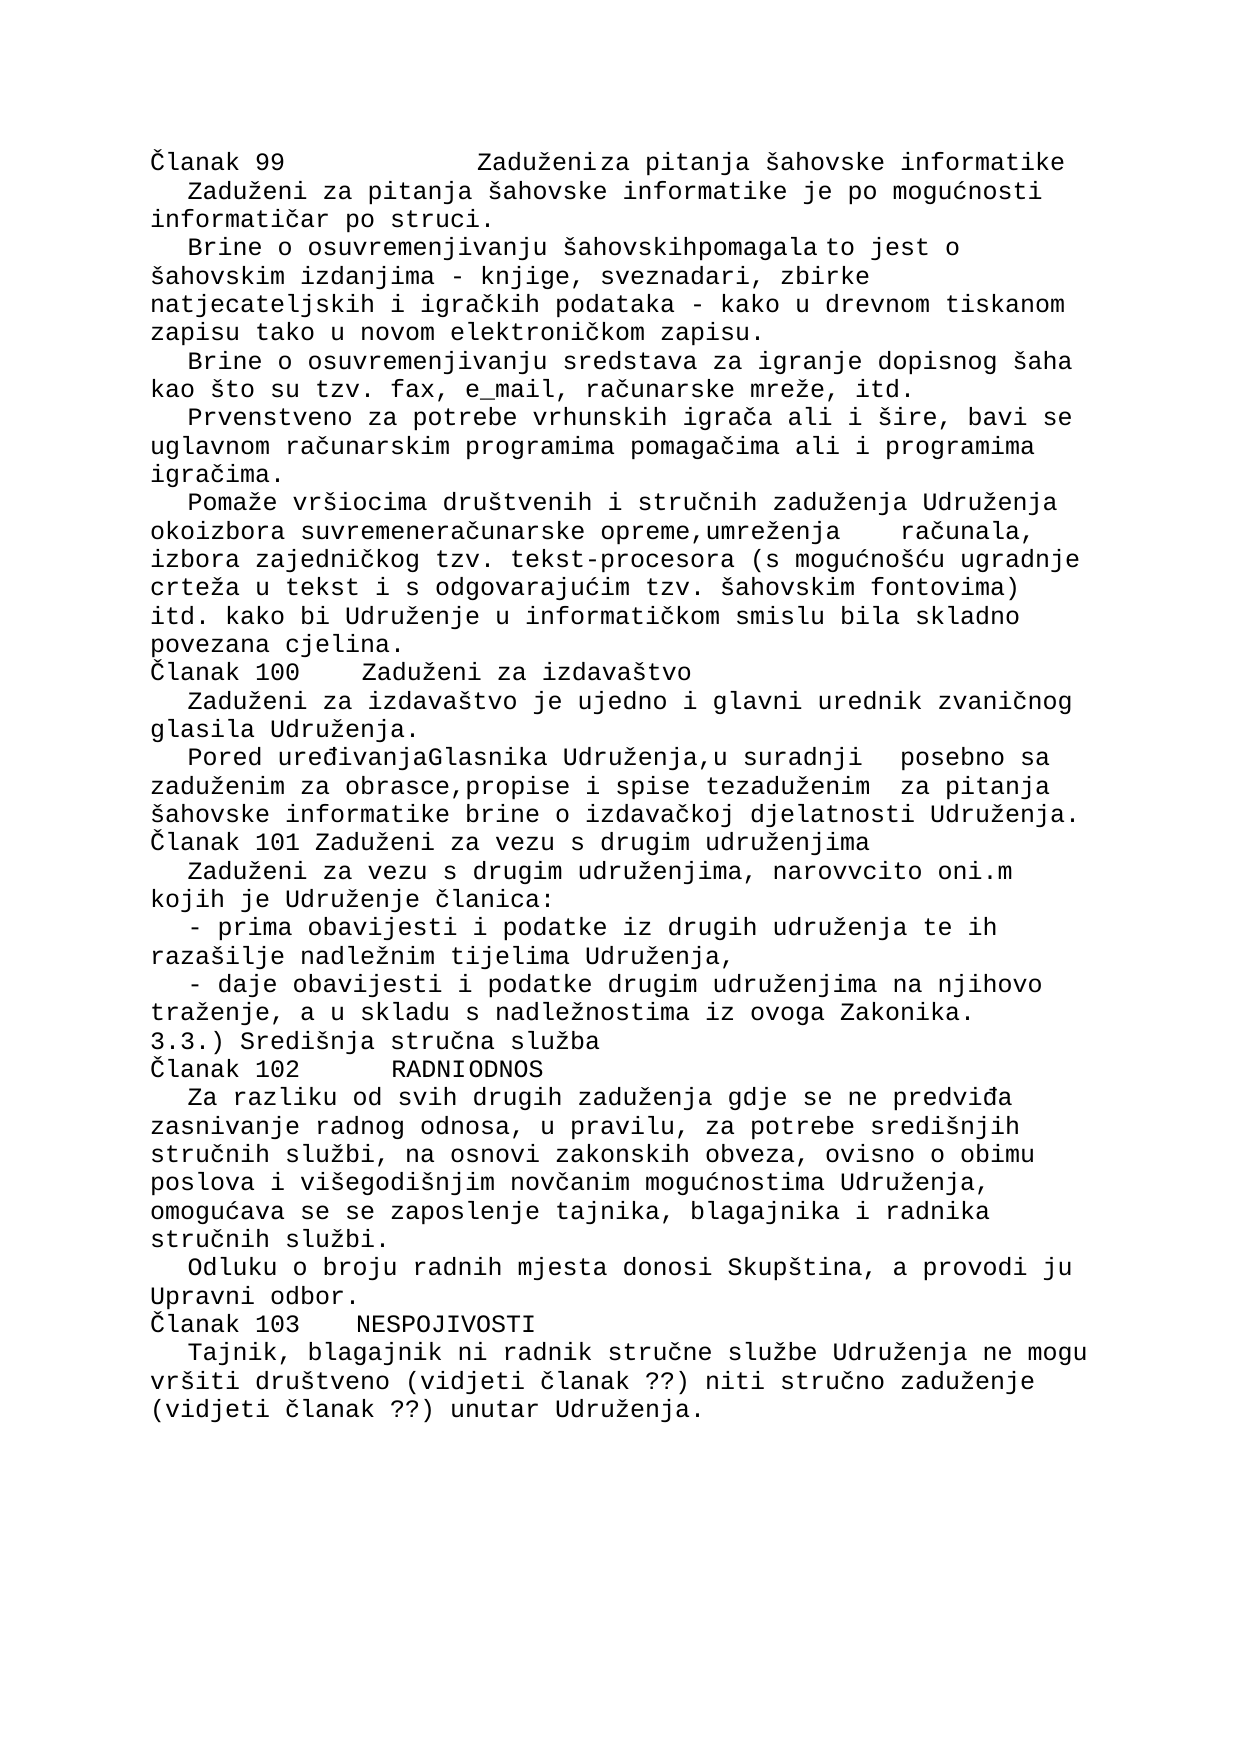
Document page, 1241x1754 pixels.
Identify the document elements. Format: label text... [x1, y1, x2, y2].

text - daje obavijesti i podatke drugim udruženjima na njihovo traženje, a u skladu s nadležnostima iz ovoga Zakonika. [150, 972, 1090, 1028]
text izbora zajedničkog tzv. tekst-procesora (s mogućnošću ugradnje crteža u tekst i s odgovarajućim tzv. šahovskim fontovima) itd. kako bi Udruženje u informatičkom smislu bila skladno povezana cjelina. [150, 547, 1090, 660]
text Članak 103 NESPOJIVOSTI [150, 1312, 1090, 1340]
text Odluku o broju radnih mjesta donosi Skupština, a provodi ju Upravni odbor. [150, 1255, 1090, 1312]
text 3.3.) Središnja stručna služba [150, 1028, 1090, 1057]
text Članak 100 Zaduženi za izdavaštvo [150, 660, 1090, 688]
text Za razliku od svih drugih zaduženja gdje se ne predviđa zasnivanje radnog odnosa, u pravilu, za potrebe središnjih stručnih službi, na osnovi zakonskih obveza, ovisno o obimu poslova i višegodišnjim novčanim mogućnostima Udruženja, omogućava se se zaposlenje tajnika, blagajnika i radnika stručnih službi. [150, 1085, 1090, 1255]
text Tajnik, blagajnik ni radnik stručne službe Udruženja ne mogu vršiti društveno (vidjeti članak ??) niti stručno zaduženje (vidjeti članak ??) unutar Udruženja. [150, 1340, 1090, 1425]
text - prima obavijesti i podatke iz drugih udruženja te ih razašilje nadležnim tijelima Udruženja, [150, 915, 1090, 972]
text Zaduženi za vezu s drugim udruženjima, narovvcito oni.m kojih je Udruženje članica: [150, 858, 1090, 915]
text šahovske informatike brine o izdavačkoj djelatnosti Udruženja. [150, 802, 1090, 830]
text Zaduženi za pitanja šahovske informatike je po mogućnosti informatičar po struci. [150, 178, 1090, 235]
text zaduženim za obrasce, propise i spise te zaduženim za pitanja [150, 773, 1090, 802]
text Pomaže vršiocima društvenih i stručnih zaduženja Udruženja oko izbora suvremene računarske opreme, umreženja računala, [150, 490, 1090, 547]
text Članak 101 Zaduženi za vezu s drugim udruženjima [150, 830, 1090, 858]
text Pored uređivanja Glasnika Udruženja, u suradnji posebno sa [150, 745, 1090, 773]
text Brine o osuvremenjivanju šahovskih pomagala to jest o [150, 235, 1090, 263]
text Prvenstveno za potrebe vrhunskih igrača ali i šire, bavi se uglavnom računarskim programima pomagačima ali i programima igračima. [150, 405, 1090, 490]
text Članak 102 RADNI ODNOS [150, 1057, 1090, 1085]
text Zaduženi za izdavaštvo je ujedno i glavni urednik zvaničnog glasila Udruženja. [150, 688, 1090, 745]
text Brine o osuvremenjivanju sredstava za igranje dopisnog šaha kao što su tzv. fax, e_mail, računarske mreže, itd. [150, 348, 1090, 405]
text Članak 99 Zaduženi za pitanja šahovske informatike [150, 150, 1090, 178]
text šahovskim izdanjima - knjige, sveznadari, zbirke natjecateljskih i igračkih podataka - kako u drevnom tiskanom zapisu tako u novom elektroničkom zapisu. [150, 263, 1090, 348]
